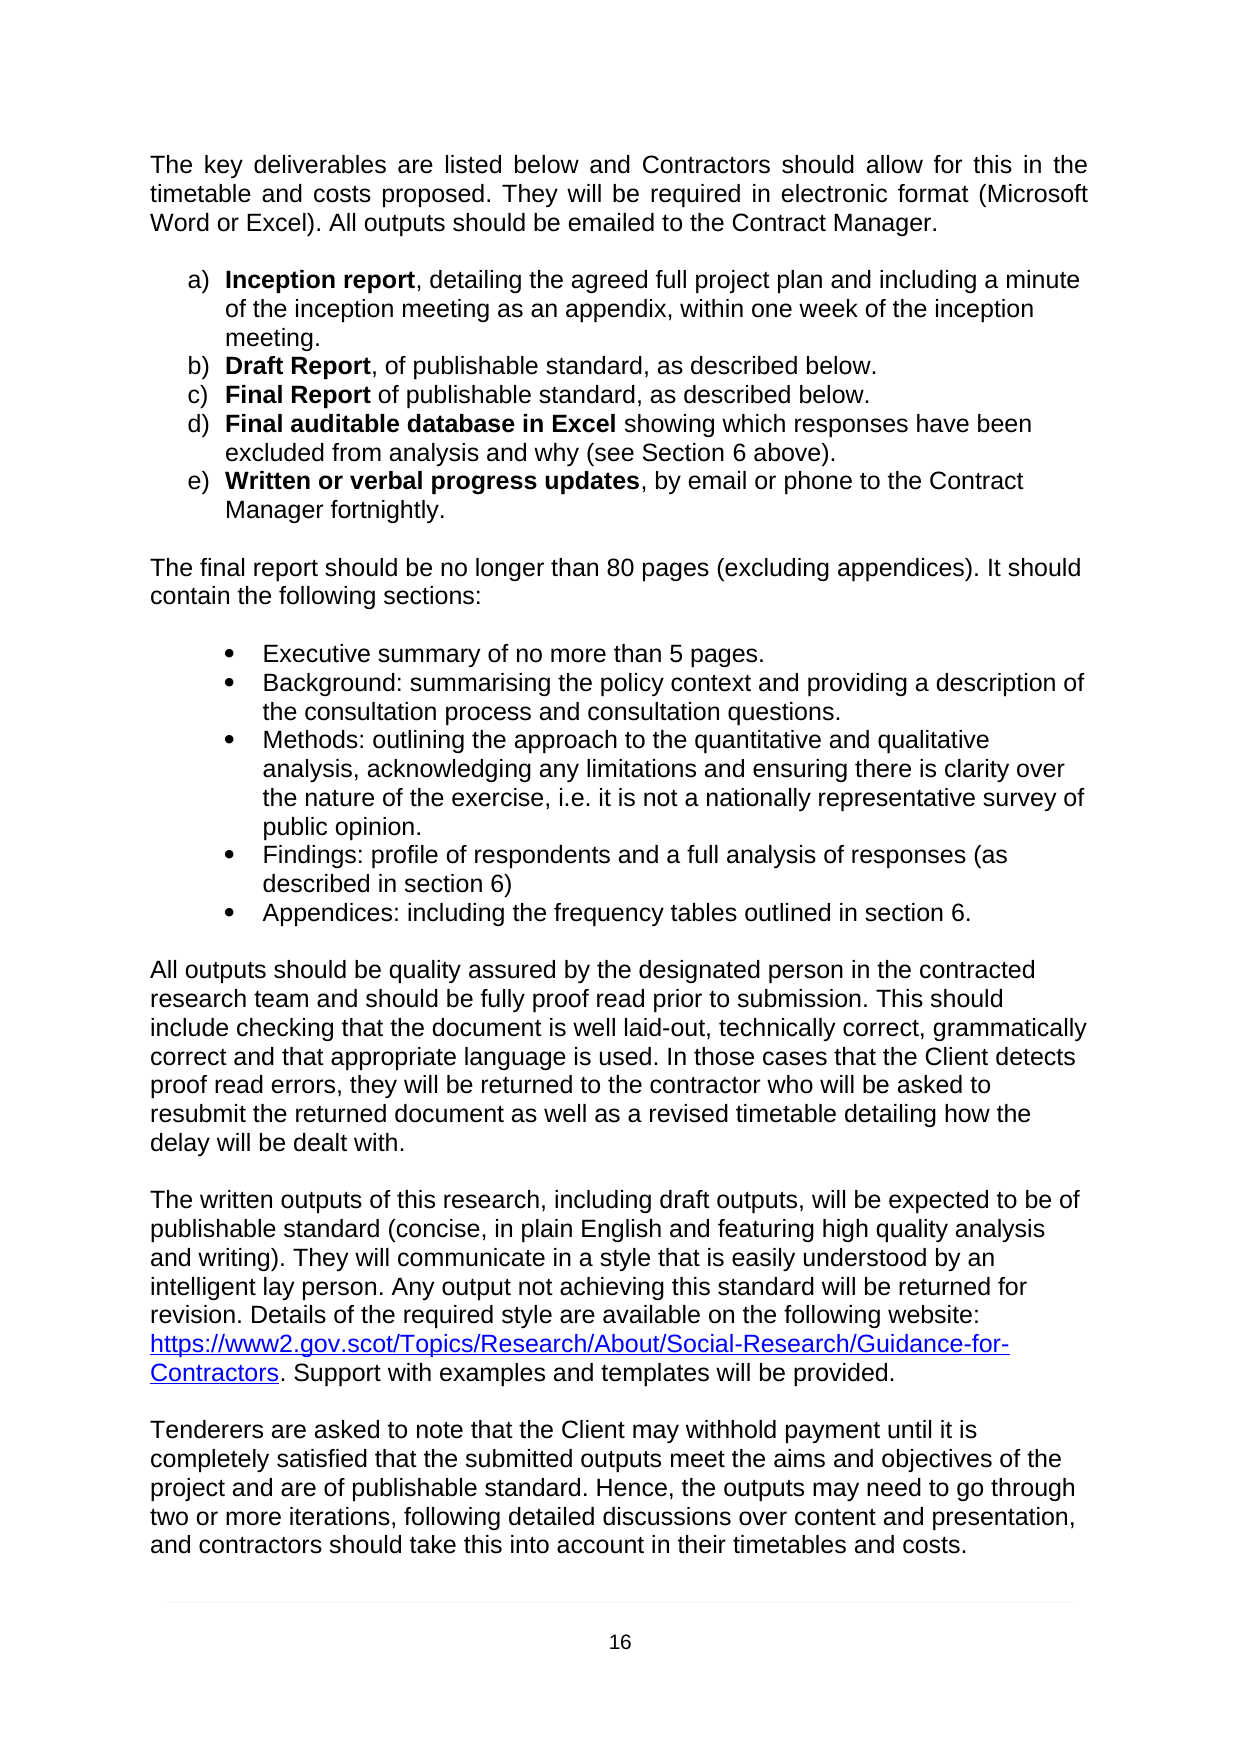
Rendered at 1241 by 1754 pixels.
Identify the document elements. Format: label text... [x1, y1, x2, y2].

text The key deliverables are listed below and Contractors should allow for this in the timetable and costs proposed. They will be required in electronic format (Microsoft Word or Excel). All outputs should be emailed to the Contract Manager. [150, 150, 1090, 236]
list Final auditable database in Excel showing which responses have been excluded from analysis and why (see Section 6 above). [187, 409, 1090, 466]
list Background: summarising the policy context and providing a description of the consultation process and consultation questions. [225, 668, 1090, 725]
list All outputs should be quality assured by the designated person in the contracted research team and should be fully proof read prior to submission. This should include checking that the document is well laid-out, technically correct, grammatically correct and that appropriate language is used. In those cases that the Client detects proof read errors, they will be returned to the contractor who will be asked to resubmit the returned document as well as a revised timetable detailing how the delay will be dealt with. [150, 956, 1090, 1157]
list Inception report, detailing the agreed full project plan and including a minute of the inception meeting as an appendix, within one week of the inception meeting. [187, 265, 1090, 351]
list Methods: outlining the approach to the quantitative and qualitative analysis, acknowledging any limitations and ensuring there is clarity over the nature of the exercise, i.e. it is not a nationally representative survey of public opinion. [225, 725, 1090, 840]
list Final Report of publishable standard, as described below. [187, 380, 1090, 409]
list Executive summary of no more than 5 pages. [225, 639, 1090, 668]
list Written or verbal progress updates, by email or phone to the Contract Manager fortnightly. [187, 466, 1090, 524]
list Findings: profile of respondents and a full analysis of responses (as described in section 6) [225, 840, 1090, 898]
list Draft Report, of publishable standard, as described below. [187, 351, 1090, 380]
list The written outputs of this research, including draft outputs, will be expected to be of publishable standard (concise, in plain English and featuring high quality analysis and writing). They will communicate in a style that is easily understood by an intelligent lay person. Any output not achieving this standard will be returned for revision. Details of the required style are available on the following website: https://www2.gov.scot/Topics/Research/About/Social-Research/Guidance-for-Contractors. Support with examples and templates will be provided. [150, 1186, 1090, 1387]
list The final report should be no longer than 80 pages (excluding appendices). It should contain the following sections: [150, 552, 1090, 610]
list Appendices: including the frequency tables outlined in section 6. [225, 898, 1090, 927]
text Tenderers are asked to note that the Client may withhold payment until it is completely satisfied that the submitted outputs meet the aims and objectives of the project and are of publishable standard. Hence, the outputs may need to go through two or more iterations, following detailed discussions over content and presentation, and contractors should take this into account in their timetables and costs. [150, 1416, 1090, 1559]
